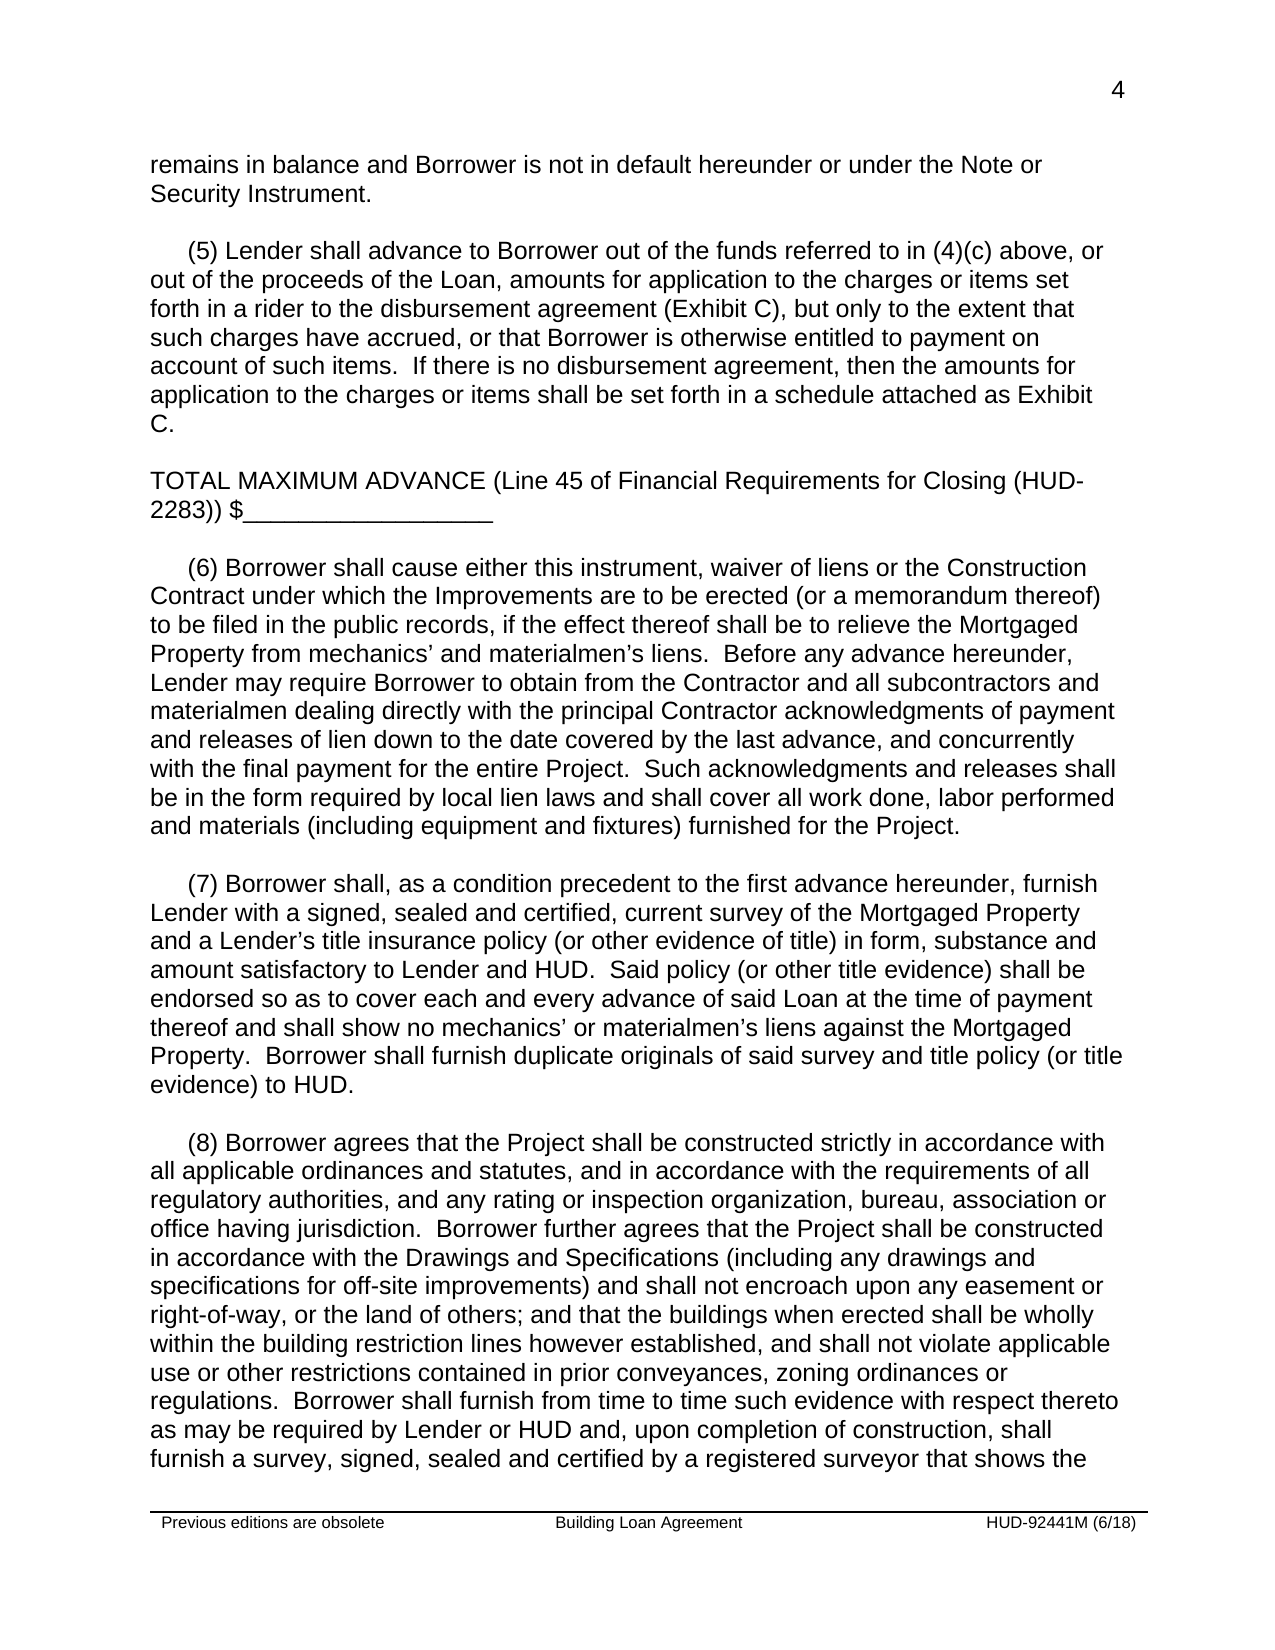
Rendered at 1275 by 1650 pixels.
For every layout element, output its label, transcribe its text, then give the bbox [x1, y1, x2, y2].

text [150, 150, 1125, 207]
text (5) Lender shall advance to Borrower out of the funds referred to in (4)(c) above, or out of the proceeds of the Loan, amounts for application to the charges or items set forth in a rider to the disbursement agreement (Exhibit C), but only to the extent that such charges have accrued, or that Borrower is otherwise entitled to payment on account of such items. If there is no disbursement agreement, then the amounts for application to the charges or items shall be set forth in a schedule attached as Exhibit C. [150, 236, 1125, 437]
text TOTAL MAXIMUM ADVANCE (Line 45 of Financial Requirements for Closing (HUD-2283)) $__________________ [150, 466, 1125, 524]
text (6) Borrower shall cause either this instrument, waiver of liens or the Construction Contract under which the Improvements are to be erected (or a memorandum thereof) to be filed in the public records, if the effect thereof shall be to relieve the Mortgaged Property from mechanics’ and materialmen’s liens. Before any advance hereunder, Lender may require Borrower to obtain from the Contractor and all subcontractors and materialmen dealing directly with the principal Contractor acknowledgments of payment and releases of lien down to the date covered by the last advance, and concurrently with the final payment for the entire Project. Such acknowledgments and releases shall be in the form required by local lien laws and shall cover all work done, labor performed and materials (including equipment and fixtures) furnished for the Project. [150, 552, 1125, 840]
text (7) Borrower shall, as a condition precedent to the first advance hereunder, furnish Lender with a signed, sealed and certified, current survey of the Mortgaged Property and a Lender’s title insurance policy (or other evidence of title) in form, substance and amount satisfactory to Lender and HUD. Said policy (or other title evidence) shall be endorsed so as to cover each and every advance of said Loan at the time of payment thereof and shall show no mechanics’ or materialmen’s liens against the Mortgaged Property. Borrower shall furnish duplicate originals of said survey and title policy (or title evidence) to HUD. [150, 869, 1125, 1099]
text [150, 1127, 1125, 1472]
